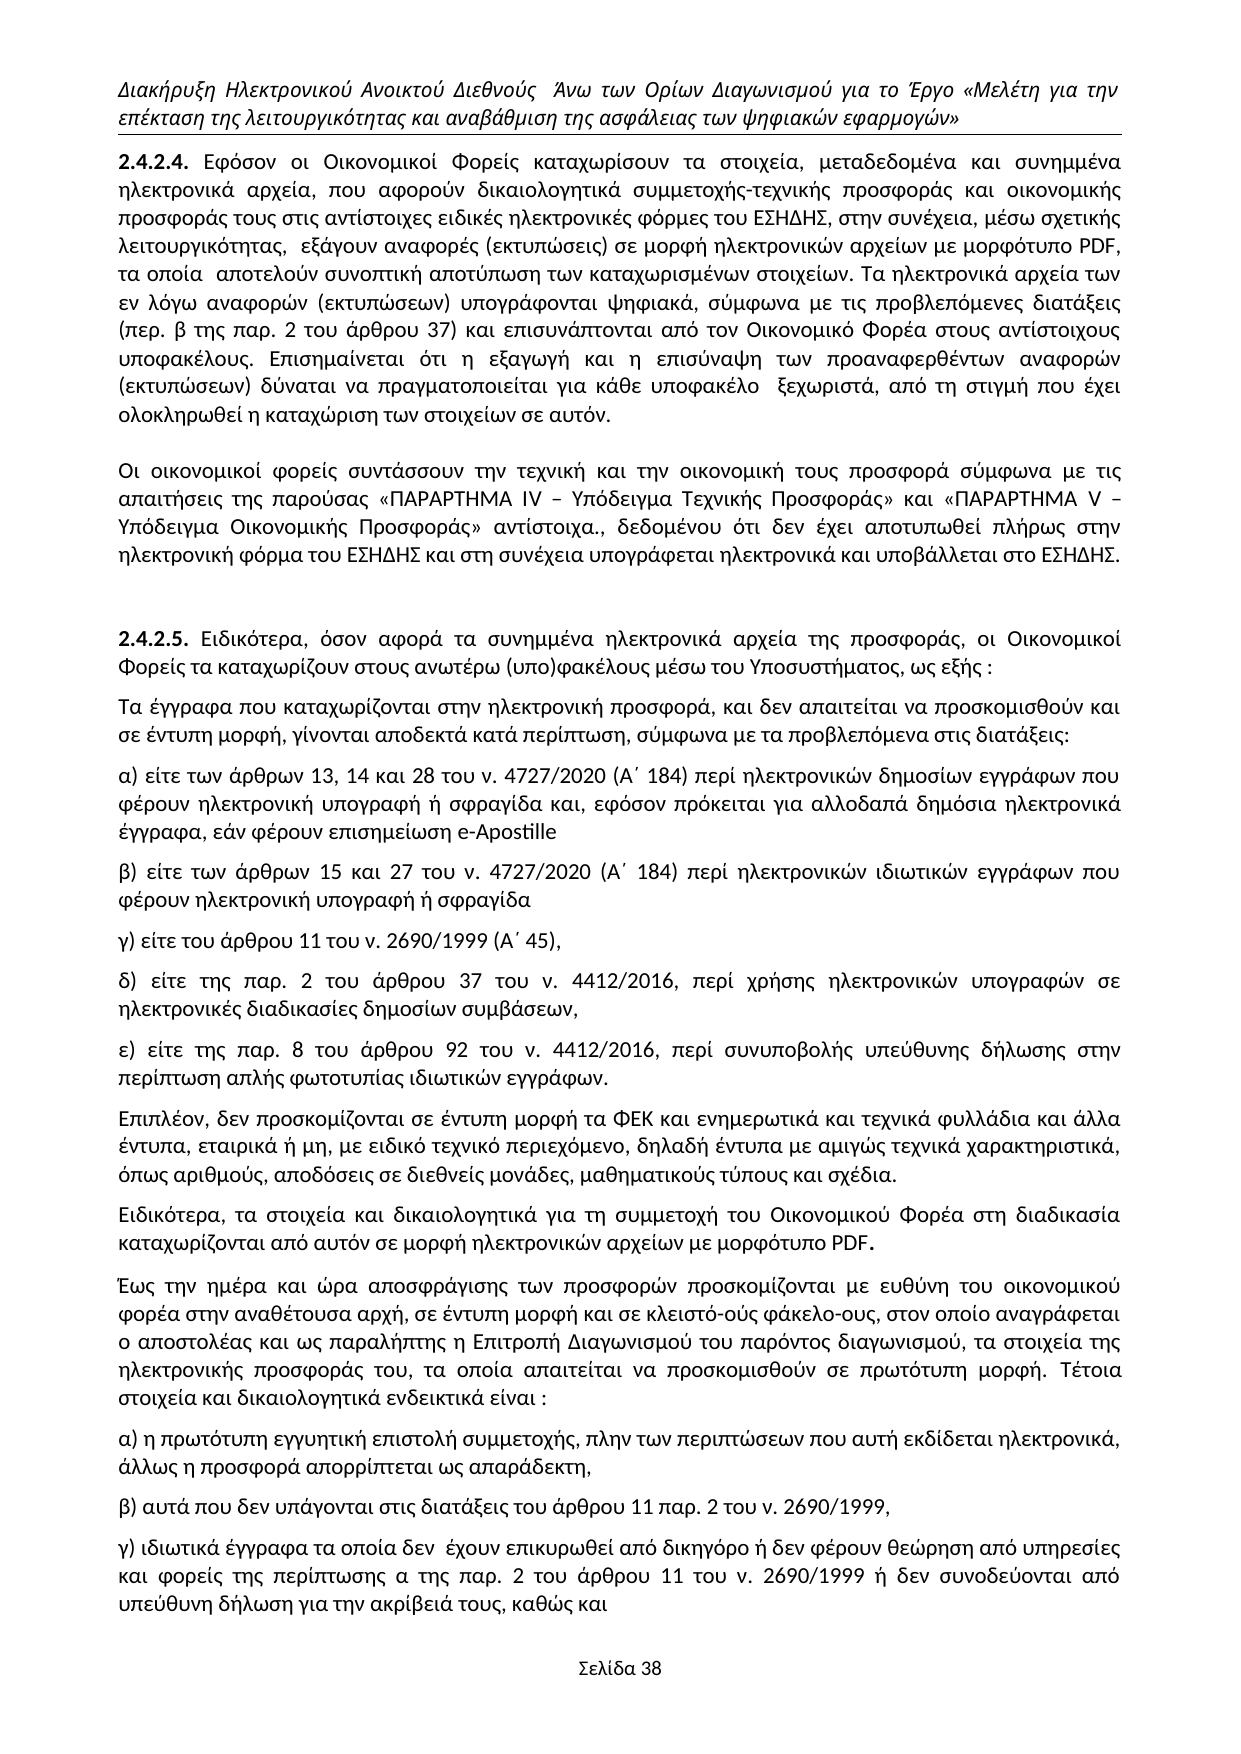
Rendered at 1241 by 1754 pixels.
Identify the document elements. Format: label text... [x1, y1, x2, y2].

text β) αυτά που δεν υπάγονται στις διατάξεις του άρθρου 11 παρ. 2 του ν. 2690/1999, [118, 1492, 1122, 1520]
text 2.4.2.5. Ειδικότερα, όσον αφορά τα συνημμένα ηλεκτρονικά αρχεία της προσφοράς, οι Οικονομικοί Φορείς τα καταχωρίζουν στους ανωτέρω (υπο)φακέλους μέσω του Υποσυστήματος, ως εξής : [118, 624, 1122, 680]
text γ) είτε του άρθρου 11 του ν. 2690/1999 (Α΄ 45), [118, 926, 1122, 954]
text β) είτε των άρθρων 15 και 27 του ν. 4727/2020 (Α΄ 184) περί ηλεκτρονικών ιδιωτικών εγγράφων που φέρουν ηλεκτρονική υπογραφή ή σφραγίδα [118, 857, 1122, 913]
text γ) ιδιωτικά έγγραφα τα οποία δεν έχουν επικυρωθεί από δικηγόρο ή δεν φέρουν θεώρηση από υπηρεσίες και φορείς της περίπτωσης α της παρ. 2 του άρθρου 11 του ν. 2690/1999 ή δεν συνοδεύονται από υπεύθυνη δήλωση για την ακρίβειά τους, καθώς και [118, 1533, 1122, 1617]
text α) η πρωτότυπη εγγυητική επιστολή συμμετοχής, πλην των περιπτώσεων που αυτή εκδίδεται ηλεκτρονικά, άλλως η προσφορά απορρίπτεται ως απαράδεκτη, [118, 1424, 1122, 1480]
text ε) είτε της παρ. 8 του άρθρου 92 του ν. 4412/2016, περί συνυποβολής υπεύθυνης δήλωσης στην περίπτωση απλής φωτοτυπίας ιδιωτικών εγγράφων. [118, 1035, 1122, 1091]
text Ειδικότερα, τα στοιχεία και δικαιολογητικά για τη συμμετοχή του Οικονομικού Φορέα στη διαδικασία καταχωρίζονται από αυτόν σε μορφή ηλεκτρονικών αρχείων με μορφότυπο PDF. [118, 1200, 1122, 1256]
text Έως την ημέρα και ώρα αποσφράγισης των προσφορών προσκομίζονται με ευθύνη του οικονομικού φορέα στην αναθέτουσα αρχή, σε έντυπη μορφή και σε κλειστό-ούς φάκελο-ους, στον οποίο αναγράφεται ο αποστολέας και ως παραλήπτης η Επιτροπή Διαγωνισμού του παρόντος διαγωνισμού, τα στοιχεία της ηλεκτρονικής προσφοράς του, τα οποία απαιτείται να προσκομισθούν σε πρωτότυπη μορφή. Τέτοια στοιχεία και δικαιολογητικά ενδεικτικά είναι : [118, 1271, 1122, 1411]
text 2.4.2.4. Εφόσον οι Οικονομικοί Φορείς καταχωρίσουν τα στοιχεία, μεταδεδομένα και συνημμένα ηλεκτρονικά αρχεία, που αφορούν δικαιολογητικά συμμετοχής-τεχνικής προσφοράς και οικονομικής προσφοράς τους στις αντίστοιχες ειδικές ηλεκτρονικές φόρμες του ΕΣΗΔΗΣ, στην συνέχεια, μέσω σχετικής λειτουργικότητας, εξάγουν αναφορές (εκτυπώσεις) σε μορφή ηλεκτρονικών αρχείων με μορφότυπο PDF, τα οποία αποτελούν συνοπτική αποτύπωση των καταχωρισμένων στοιχείων. Τα ηλεκτρονικά αρχεία των εν λόγω αναφορών (εκτυπώσεων) υπογράφονται ψηφιακά, σύμφωνα με τις προβλεπόμενες διατάξεις (περ. β της παρ. 2 του άρθρου 37) και επισυνάπτονται από τον Οικονομικό Φορέα στους αντίστοιχους υποφακέλους. Επισημαίνεται ότι η εξαγωγή και η επισύναψη των προαναφερθέντων αναφορών (εκτυπώσεων) δύναται να πραγματοποιείται για κάθε υποφακέλο ξεχωριστά, από τη στιγμή που έχει ολοκληρωθεί η καταχώριση των στοιχείων σε αυτόν. [118, 147, 1122, 428]
text Οι οικονομικοί φορείς συντάσσουν την τεχνική και την οικονομική τους προσφορά σύμφωνα με τις απαιτήσεις της παρούσας «ΠΑΡΑΡΤΗΜΑ ΙV – Υπόδειγμα Τεχνικής Προσφοράς» και «ΠΑΡΑΡΤΗΜΑ V – Υπόδειγμα Οικονομικής Προσφοράς» αντίστοιχα., δεδομένου ότι δεν έχει αποτυπωθεί πλήρως στην ηλεκτρονική φόρμα του ΕΣΗΔΗΣ και στη συνέχεια υπογράφεται ηλεκτρονικά και υποβάλλεται στο ΕΣΗΔΗΣ. [118, 456, 1122, 568]
text Επιπλέον, δεν προσκομίζονται σε έντυπη μορφή τα ΦΕΚ και ενημερωτικά και τεχνικά φυλλάδια και άλλα έντυπα, εταιρικά ή μη, με ειδικό τεχνικό περιεχόμενο, δηλαδή έντυπα με αμιγώς τεχνικά χαρακτηριστικά, όπως αριθμούς, αποδόσεις σε διεθνείς μονάδες, μαθηματικούς τύπους και σχέδια. [118, 1104, 1122, 1188]
text δ) είτε της παρ. 2 του άρθρου 37 του ν. 4412/2016, περί χρήσης ηλεκτρονικών υπογραφών σε ηλεκτρονικές διαδικασίες δημοσίων συμβάσεων, [118, 967, 1122, 1023]
text Τα έγγραφα που καταχωρίζονται στην ηλεκτρονική προσφορά, και δεν απαιτείται να προσκομισθούν και σε έντυπη μορφή, γίνονται αποδεκτά κατά περίπτωση, σύμφωνα με τα προβλεπόμενα στις διατάξεις: [118, 692, 1122, 748]
text α) είτε των άρθρων 13, 14 και 28 του ν. 4727/2020 (Α΄ 184) περί ηλεκτρονικών δημοσίων εγγράφων που φέρουν ηλεκτρονική υπογραφή ή σφραγίδα και, εφόσον πρόκειται για αλλοδαπά δημόσια ηλεκτρονικά έγγραφα, εάν φέρουν επισημείωση e-Apostille [118, 761, 1122, 845]
